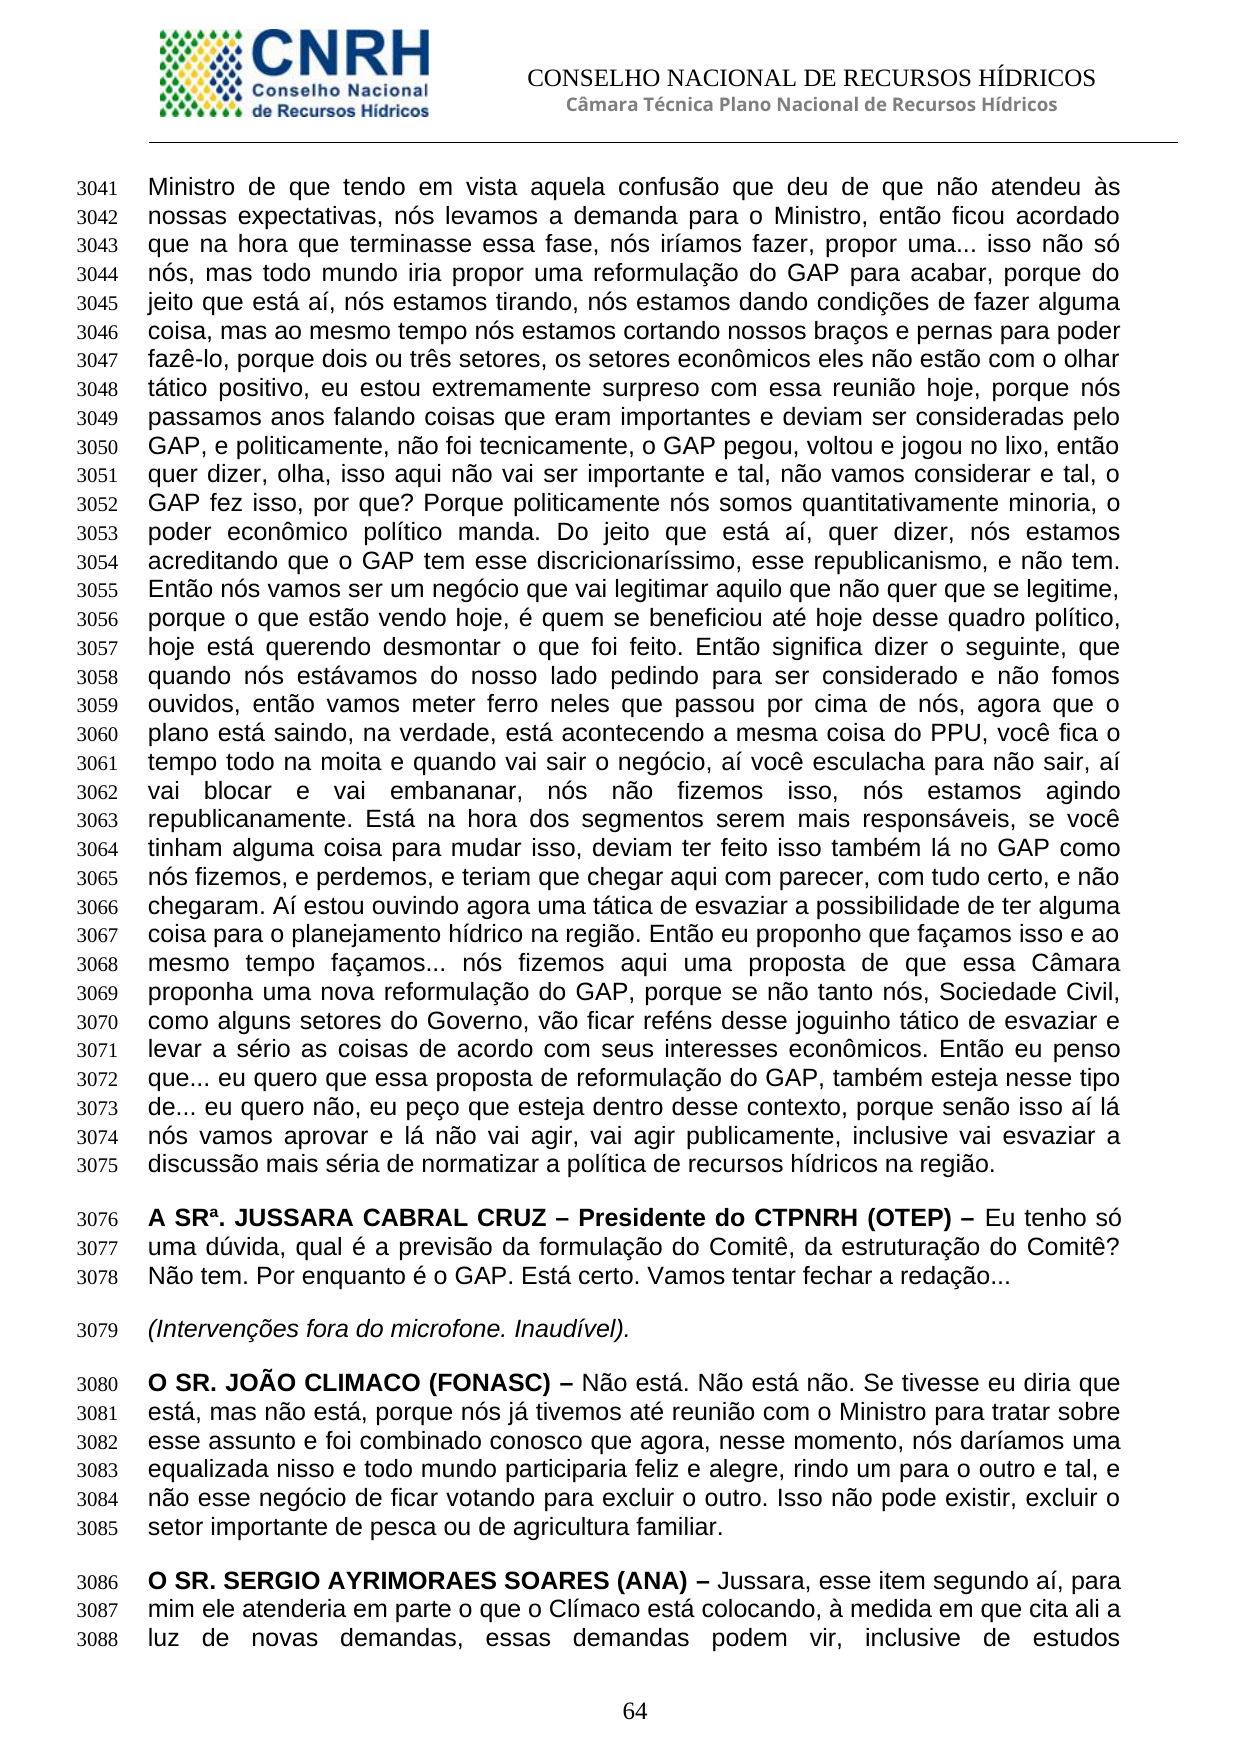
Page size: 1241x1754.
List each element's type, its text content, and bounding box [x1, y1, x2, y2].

text (Intervenções fora do microfone. Inaudível). [148, 1314, 1122, 1343]
text O SR. JOÃO CLIMACO (FONASC) – Não está. Não está não. Se tivesse eu diria que está, mas não está, porque nós já tivemos até reunião com o Ministro para tratar sobre esse assunto e foi combinado conosco que agora, nesse momento, nós daríamos uma equalizada nisso e todo mundo participaria feliz e alegre, rindo um para o outro e tal, e não esse negócio de ficar votando para excluir o outro. Isso não pode existir, excluir o setor importante de pesca ou de agricultura familiar. [148, 1368, 1122, 1541]
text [148, 1566, 1122, 1652]
text A SRª. JUSSARA CABRAL CRUZ – Presidente do CTPNRH (OTEP) – Eu tenho só uma dúvida, qual é a previsão da formulação do Comitê, da estruturação do Comitê? Não tem. Por enquanto é o GAP. Está certo. Vamos tentar fechar a redação... [148, 1203, 1122, 1289]
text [148, 172, 1122, 1178]
picture [159, 29, 429, 117]
